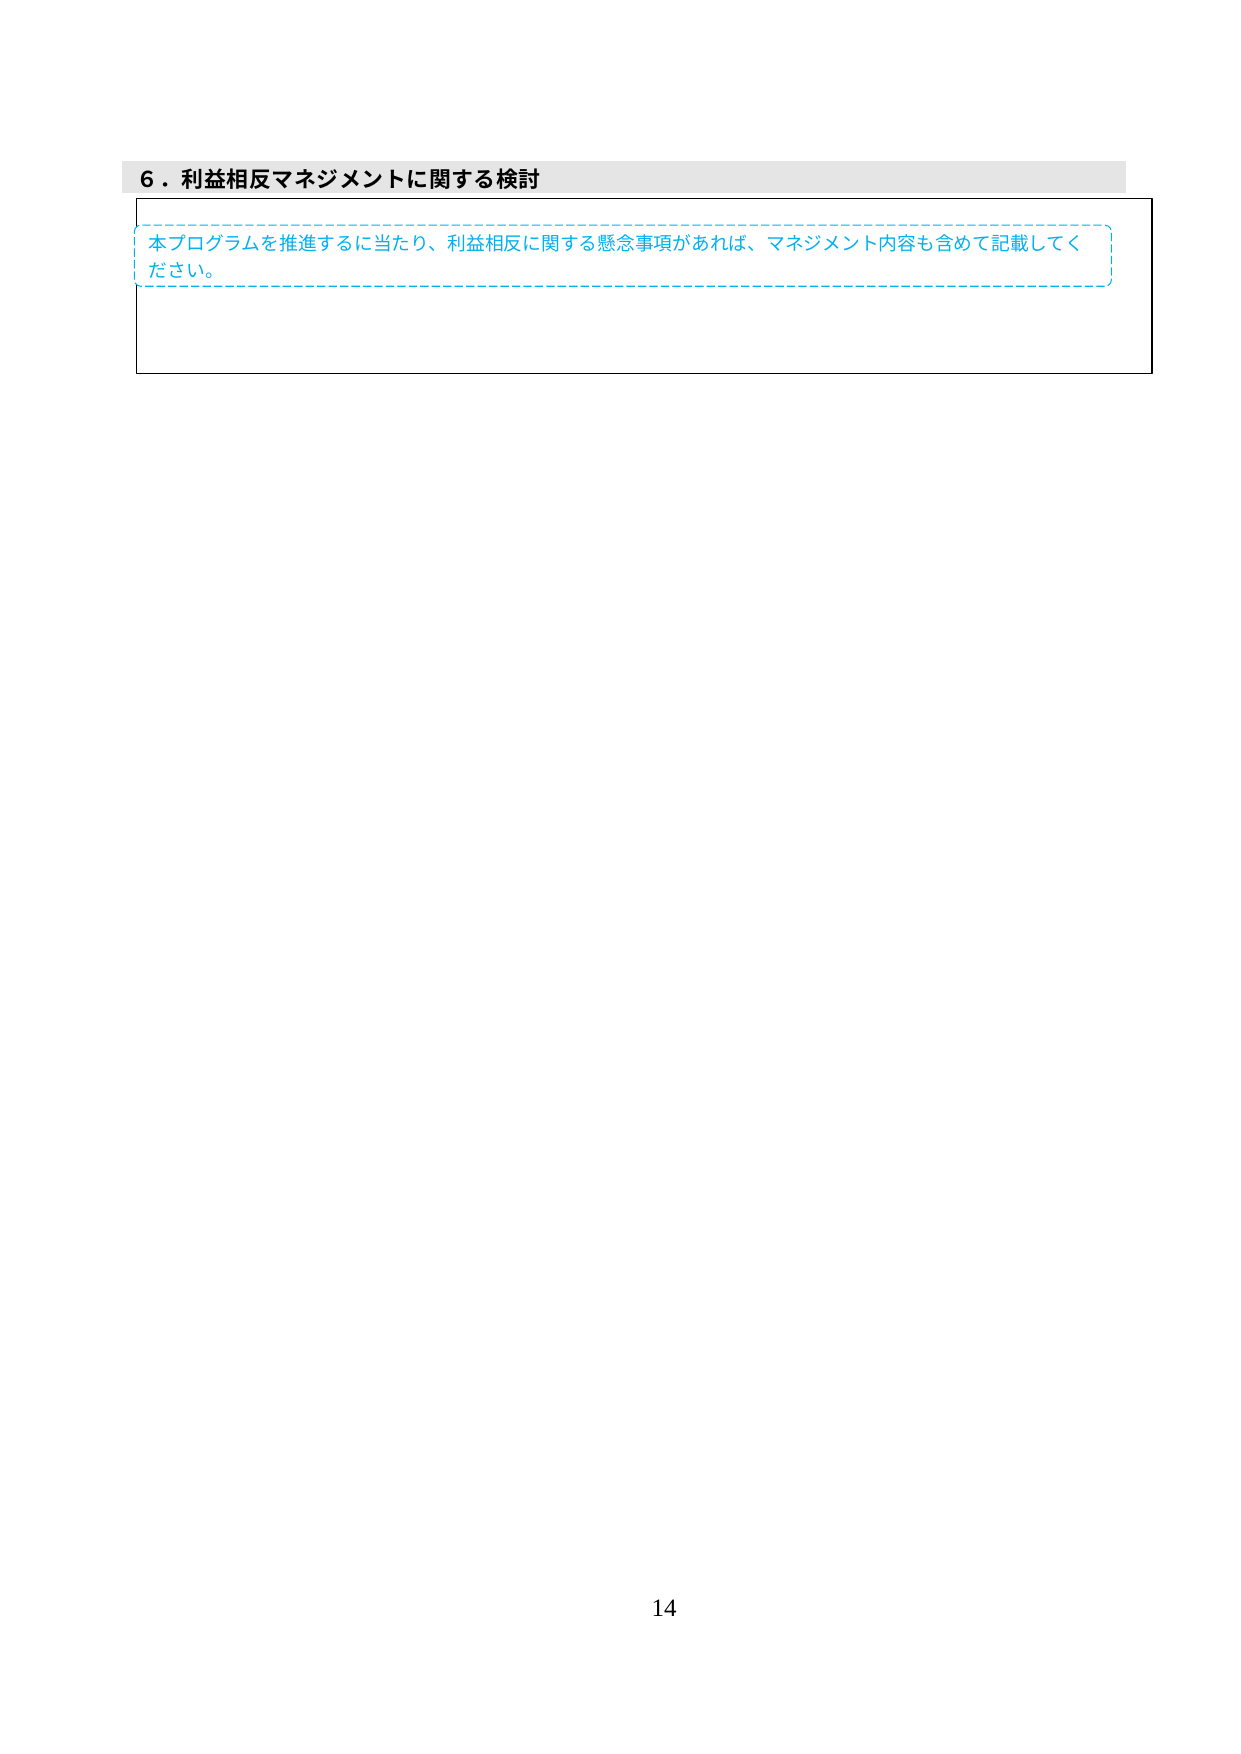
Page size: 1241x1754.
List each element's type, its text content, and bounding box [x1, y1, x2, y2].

text ６．利益相反マネジメントに関する検討 [122, 161, 1126, 193]
